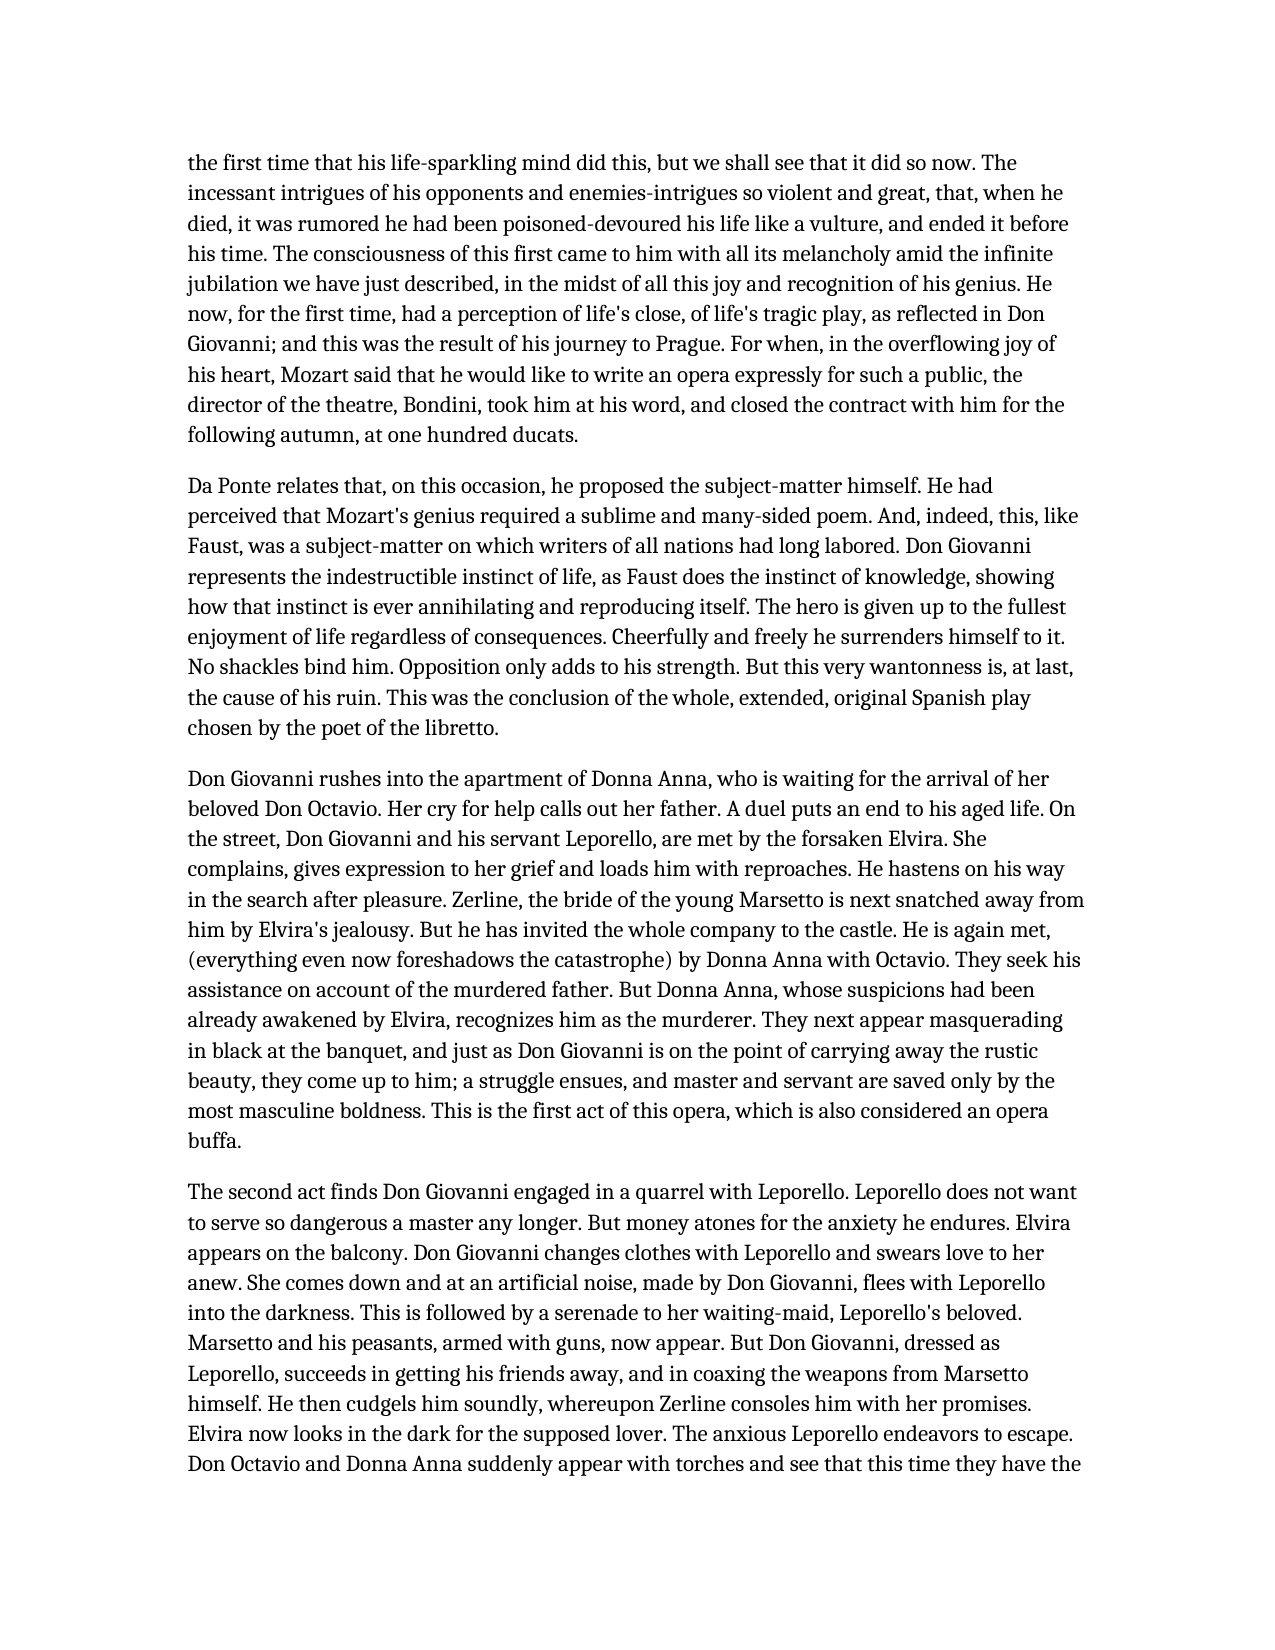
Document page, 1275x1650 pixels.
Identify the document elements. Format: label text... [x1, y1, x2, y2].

text Da Ponte relates that, on this occasion, he proposed the subject-matter himself. He had perceived that Mozart's genius required a sublime and many-sided poem. And, indeed, this, like Faust, was a subject-matter on which writers of all nations had long labored. Don Giovanni represents the indestructible instinct of life, as Faust does the instinct of knowledge, showing how that instinct is ever annihilating and reproducing itself. The hero is given up to the fullest enjoyment of life regardless of consequences. Cheerfully and freely he surrenders himself to it. No shackles bind him. Opposition only adds to his strength. But this very wantonness is, at last, the cause of his ruin. This was the conclusion of the whole, extended, original Spanish play chosen by the poet of the libretto. [187, 473, 1087, 741]
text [187, 1179, 1087, 1477]
text Don Giovanni rushes into the apartment of Donna Anna, who is waiting for the arrival of her beloved Don Octavio. Her cry for help calls out her father. A duel puts an end to his aged life. On the street, Don Giovanni and his servant Leporello, are met by the forsaken Elvira. She complains, gives expression to her grief and loads him with reproaches. He hastens on his way in the search after pleasure. Zerline, the bride of the young Marsetto is next snatched away from him by Elvira's jealousy. But he has invited the whole company to the castle. He is again met, (everything even now foreshadows the catastrophe) by Donna Anna with Octavio. They seek his assistance on account of the murdered father. But Donna Anna, whose suspicions had been already awakened by Elvira, recognizes him as the murderer. They next appear masquerading in black at the banquet, and just as Don Giovanni is on the point of carrying away the rustic beauty, they come up to him; a struggle ensues, and master and servant are saved only by the most masculine boldness. This is the first act of this opera, which is also considered an opera buffa. [187, 766, 1087, 1154]
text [187, 150, 1087, 448]
